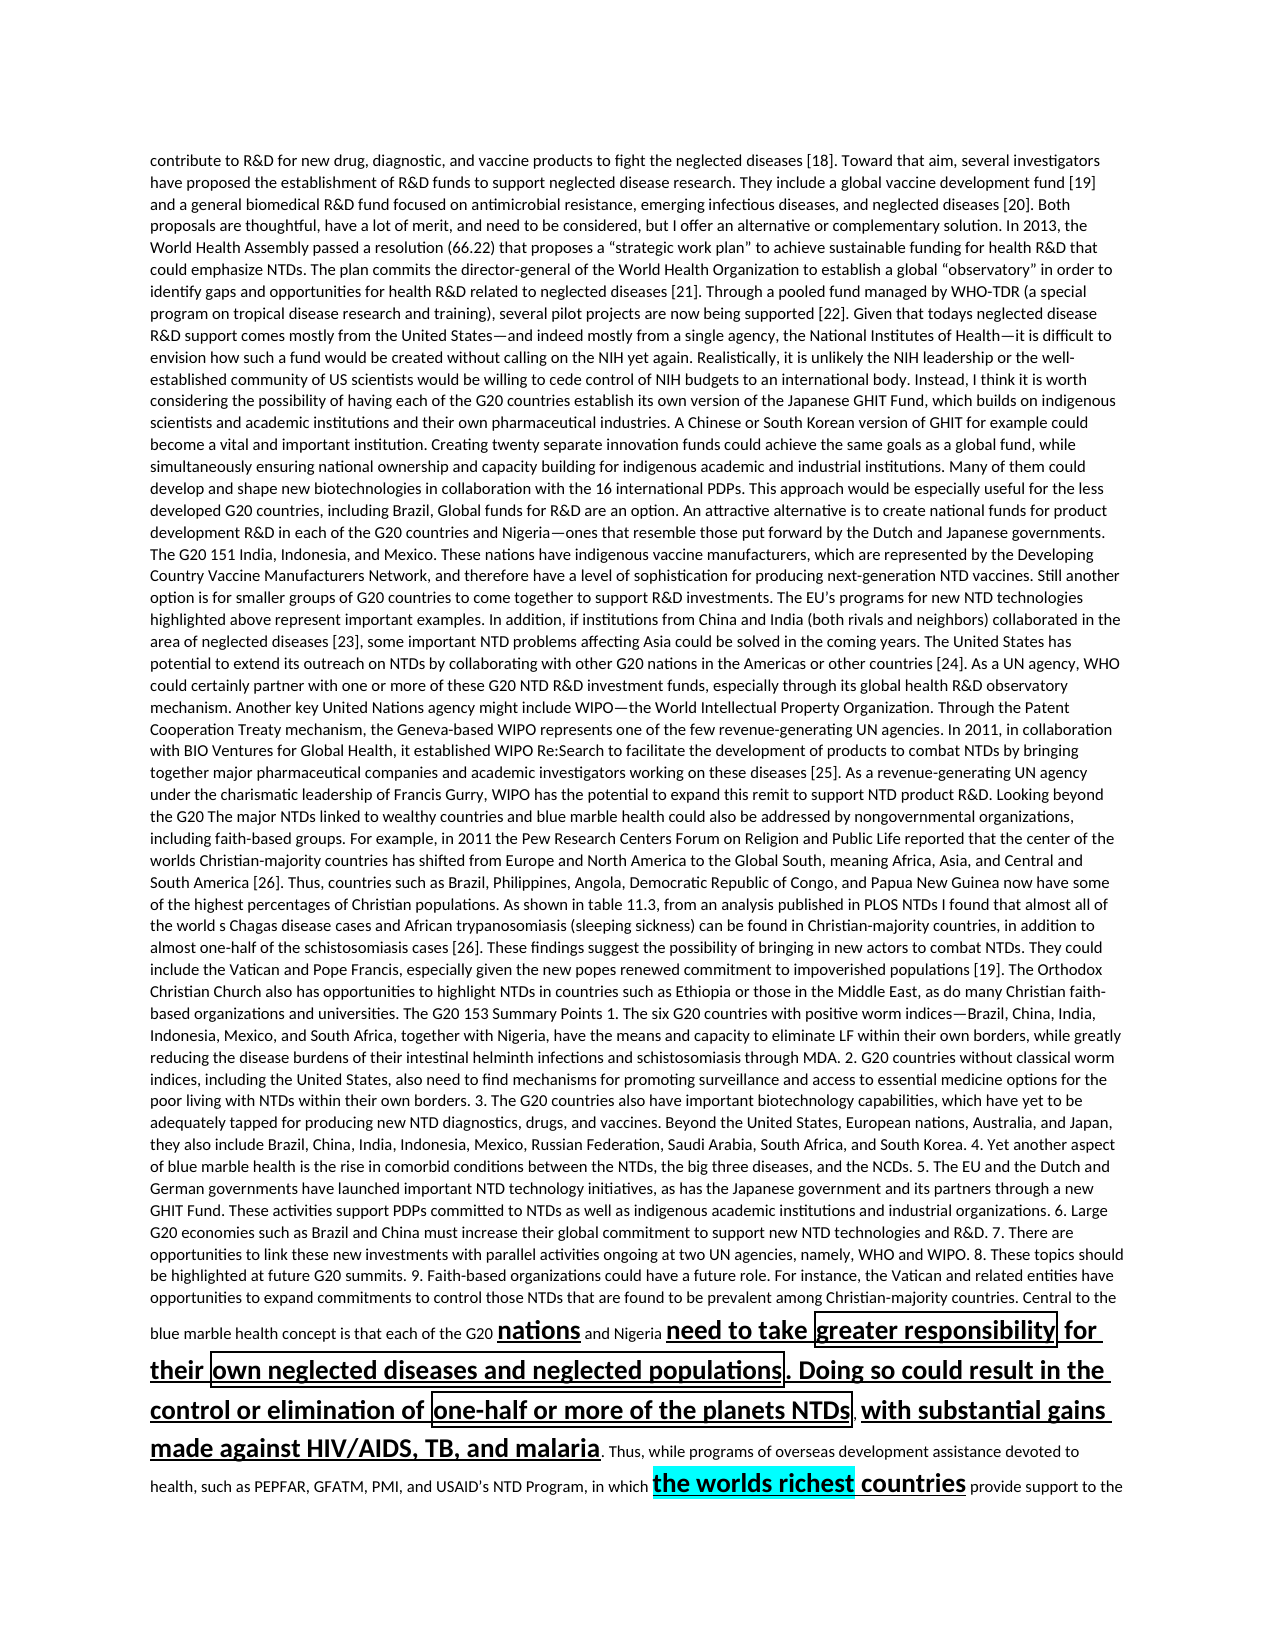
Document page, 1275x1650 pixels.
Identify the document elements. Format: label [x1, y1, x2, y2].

text [150, 150, 1125, 1499]
